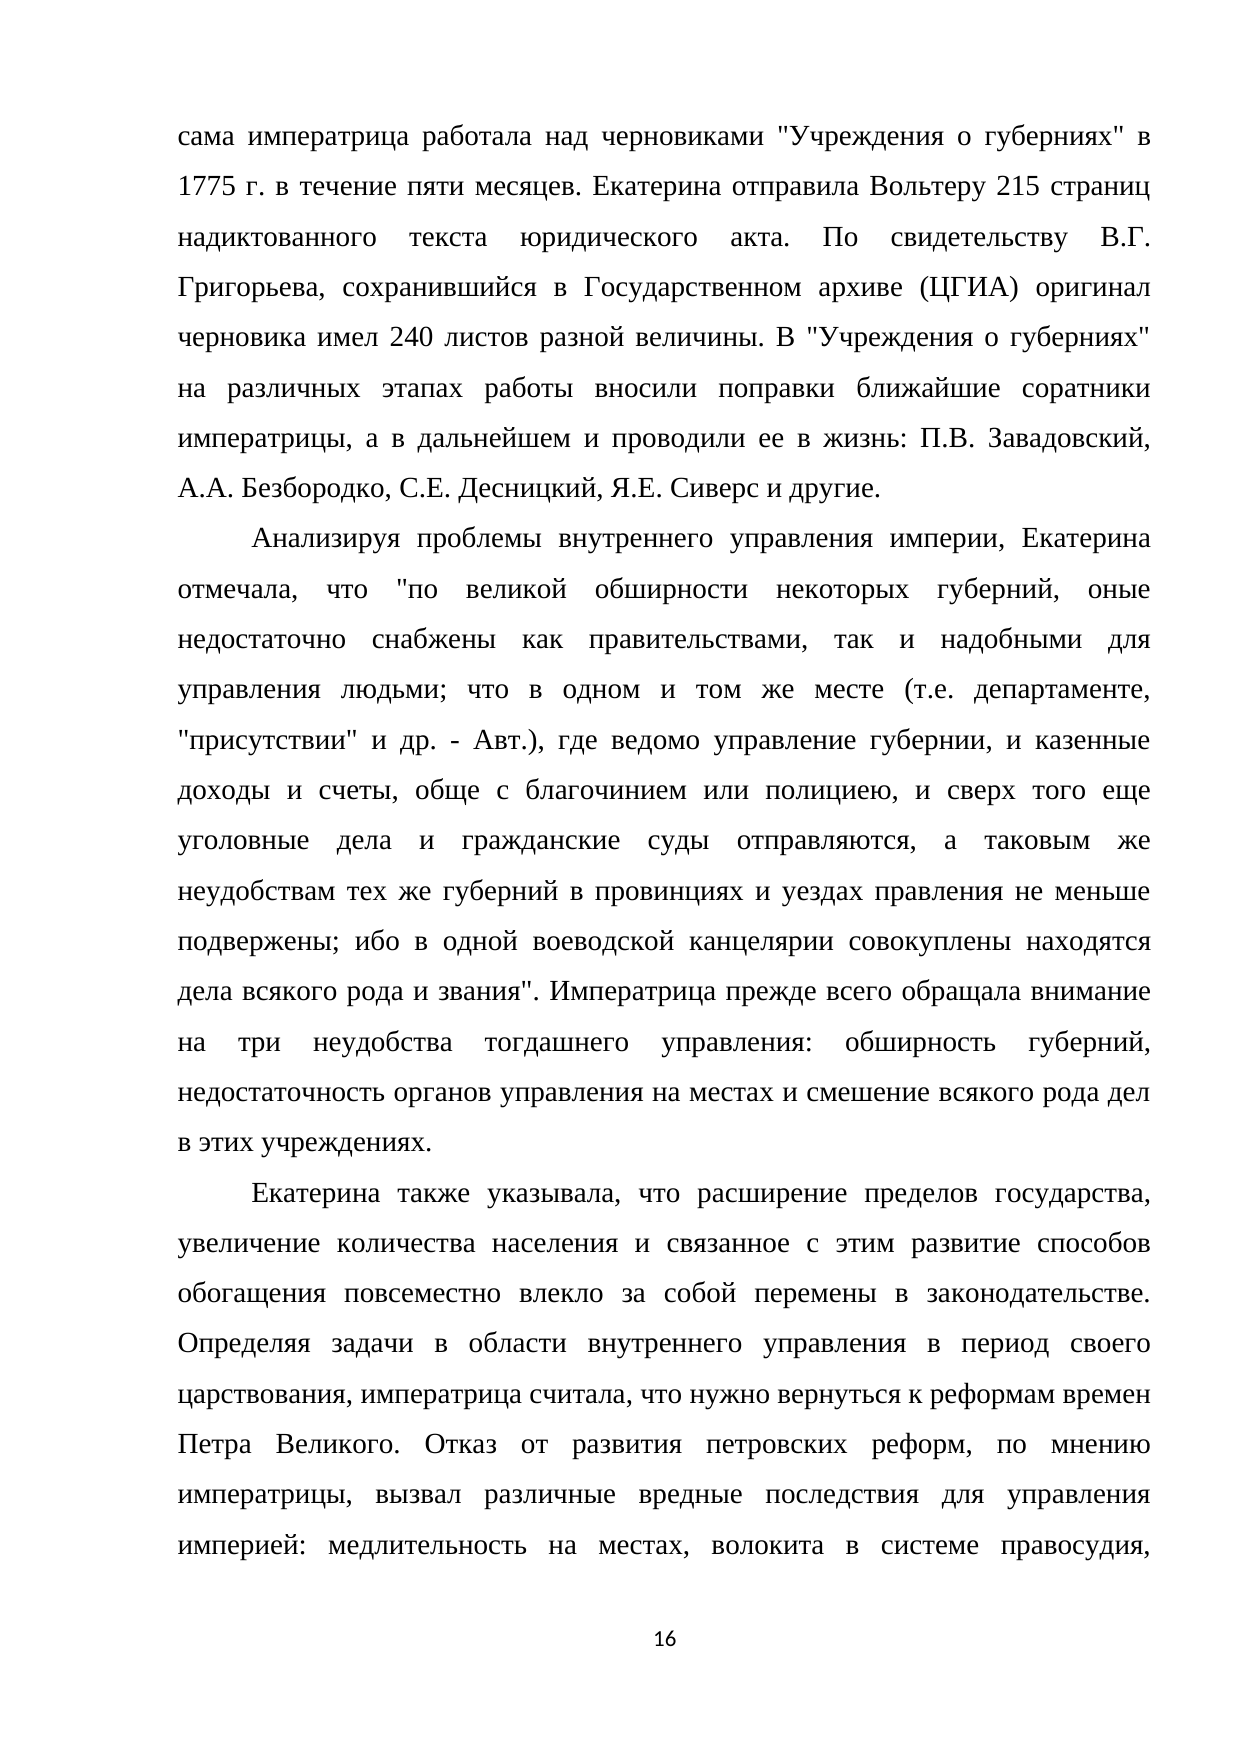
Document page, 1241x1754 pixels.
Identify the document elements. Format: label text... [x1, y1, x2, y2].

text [177, 118, 1152, 504]
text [177, 1175, 1152, 1560]
text Анализируя проблемы внутреннего управления империи, Екатерина отмечала, что "по великой обширности некоторых губерний, оные недостаточно снабжены как правительствами, так и надобными для управления людьми; что в одном и том же месте (т.е. департаменте, "присутствии" и др. - Авт.), где ведомо управление губернии, и казенные доходы и счеты, обще с благочинием или полициею, и сверх того еще уголовные дела и гражданские суды отправляются, а таковым же неудобствам тех же губерний в провинциях и уездах правления не меньше подвержены; ибо в одной воеводской канцелярии совокуплены находятся дела всякого рода и звания". Императрица прежде всего обращала внимание на три неудобства тогдашнего управления: обширность губерний, недостаточность органов управления на местах и смешение всякого рода дел в этих учреждениях. [177, 521, 1152, 1158]
